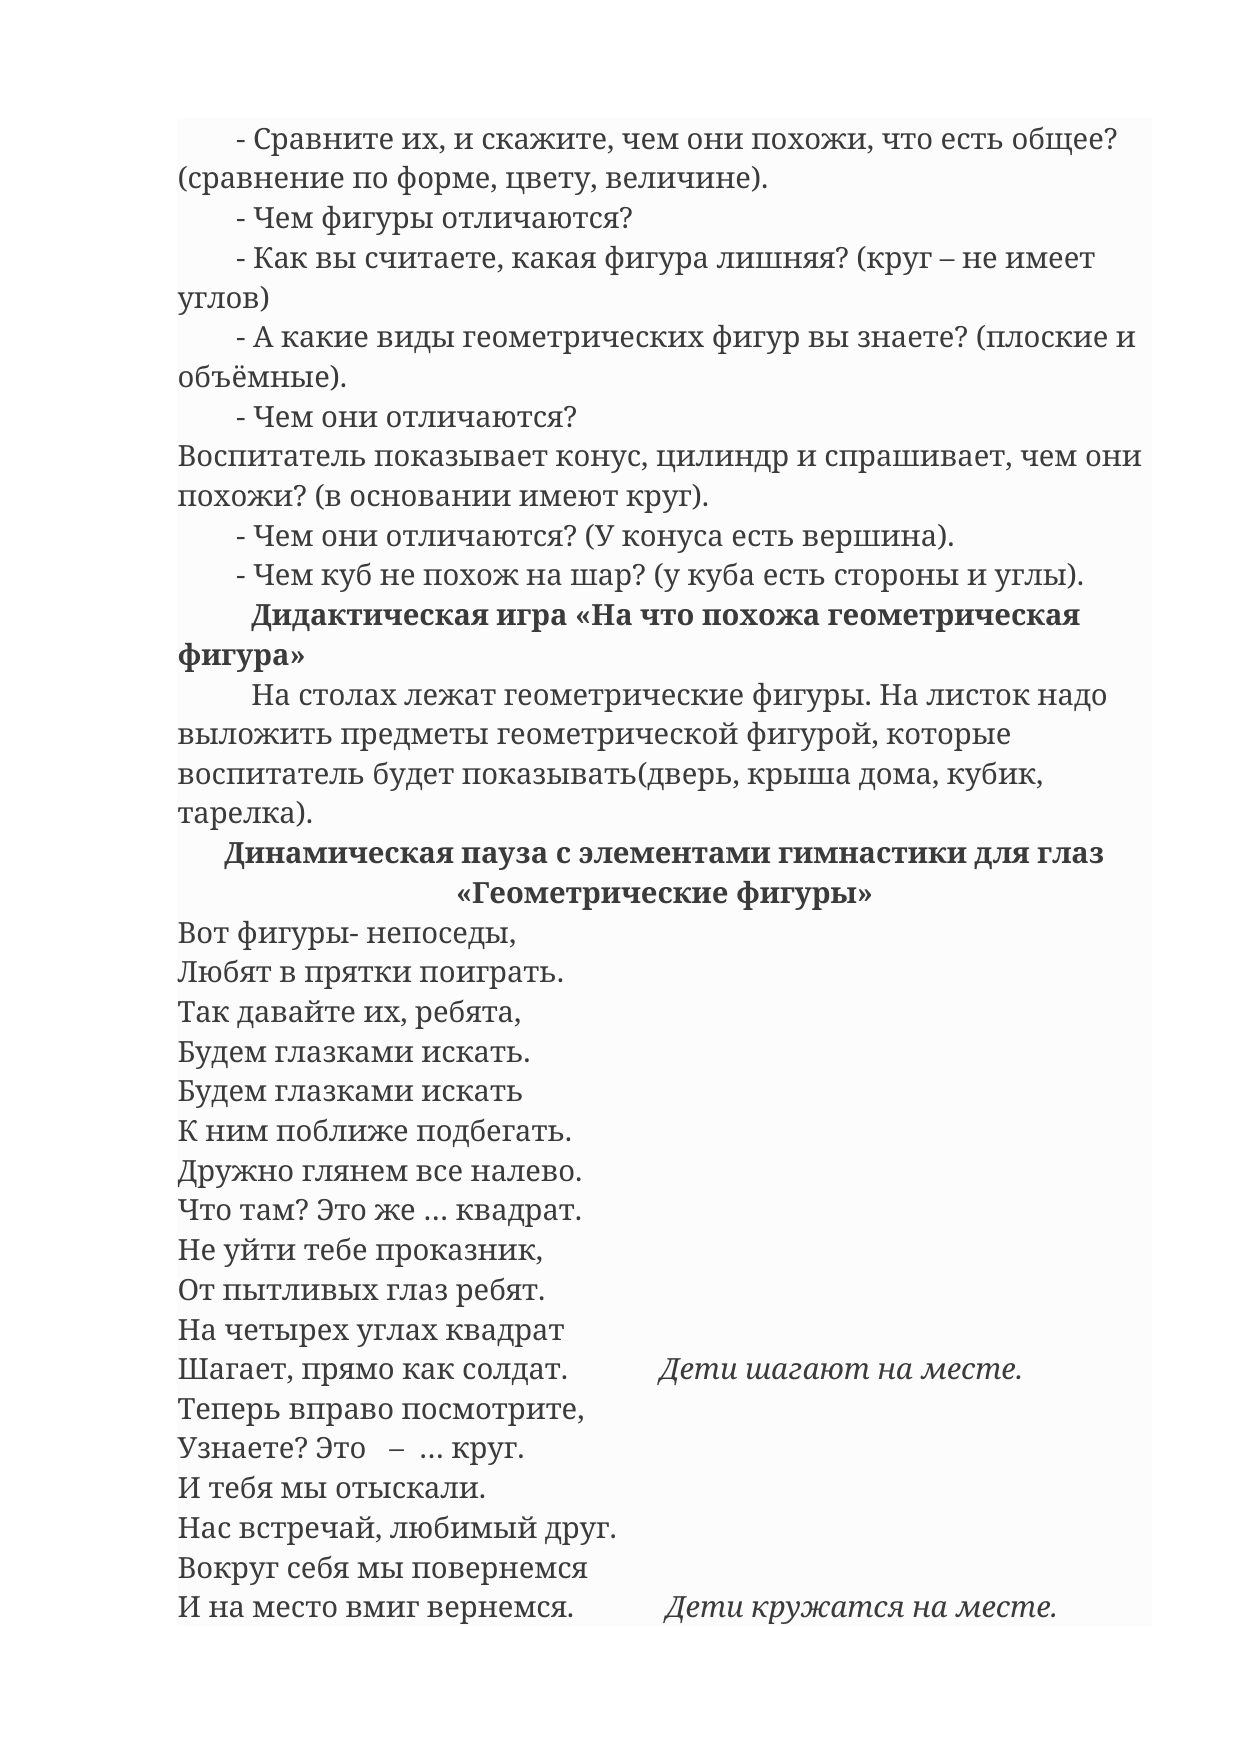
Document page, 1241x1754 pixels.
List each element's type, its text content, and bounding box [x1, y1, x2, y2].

text Воспитатель показывает конус, цилиндр и спрашивает, чем они похожи? (в основании имеют круг). [177, 436, 1152, 515]
text - Чем они отличаются? (У конуса есть вершина). [177, 515, 1152, 555]
text И на место вмиг вернемся. Дети кружатся на месте. [177, 1587, 1152, 1626]
text - Чем фигуры отличаются? [177, 197, 1152, 237]
text Динамическая пауза с элементами гимнастики для глаз [177, 832, 1152, 872]
text - Чем куб не похож на шар? (у куба есть стороны и углы). [177, 555, 1152, 594]
text Не уйти тебе проказник, [177, 1229, 1152, 1269]
text Шагает, прямо как солдат. Дети шагают на месте. [177, 1348, 1152, 1388]
text - Как вы считаете, какая фигура лишняя? (круг – не имеет углов) [177, 237, 1152, 317]
text На четырех углах квадрат [177, 1309, 1152, 1348]
text Вот фигуры- непоседы, [177, 912, 1152, 952]
text «Геометрические фигуры» [177, 872, 1152, 912]
text Теперь вправо посмотрите, [177, 1388, 1152, 1428]
text Вокруг себя мы повернемся [177, 1547, 1152, 1587]
text - Чем они отличаются? [177, 396, 1152, 436]
text Так давайте их, ребята, [177, 991, 1152, 1031]
text К ним поближе подбегать. [177, 1110, 1152, 1150]
text Что там? Это же … квадрат. [177, 1190, 1152, 1229]
text И тебя мы отыскали. [177, 1467, 1152, 1507]
text Будем глазками искать [177, 1071, 1152, 1110]
text Узнаете? Это – … круг. [177, 1428, 1152, 1467]
text - А какие виды геометрических фигур вы знаете? (плоские и объёмные). [177, 317, 1152, 396]
text Любят в прятки поиграть. [177, 952, 1152, 991]
text Нас встречай, любимый друг. [177, 1507, 1152, 1547]
text На столах лежат геометрические фигуры. На листок надо выложить предметы геометрической фигурой, которые воспитатель будет показывать(дверь, крыша дома, кубик, тарелка). [177, 674, 1152, 832]
text От пытливых глаз ребят. [177, 1269, 1152, 1309]
text Будем глазками искать. [177, 1031, 1152, 1071]
text - Сравните их, и скажите, чем они похожи, что есть общее? (сравнение по форме, цвету, величине). [177, 118, 1152, 197]
text Дружно глянем все налево. [177, 1150, 1152, 1190]
text Дидактическая игра «На что похожа геометрическая фигура» [177, 594, 1152, 674]
